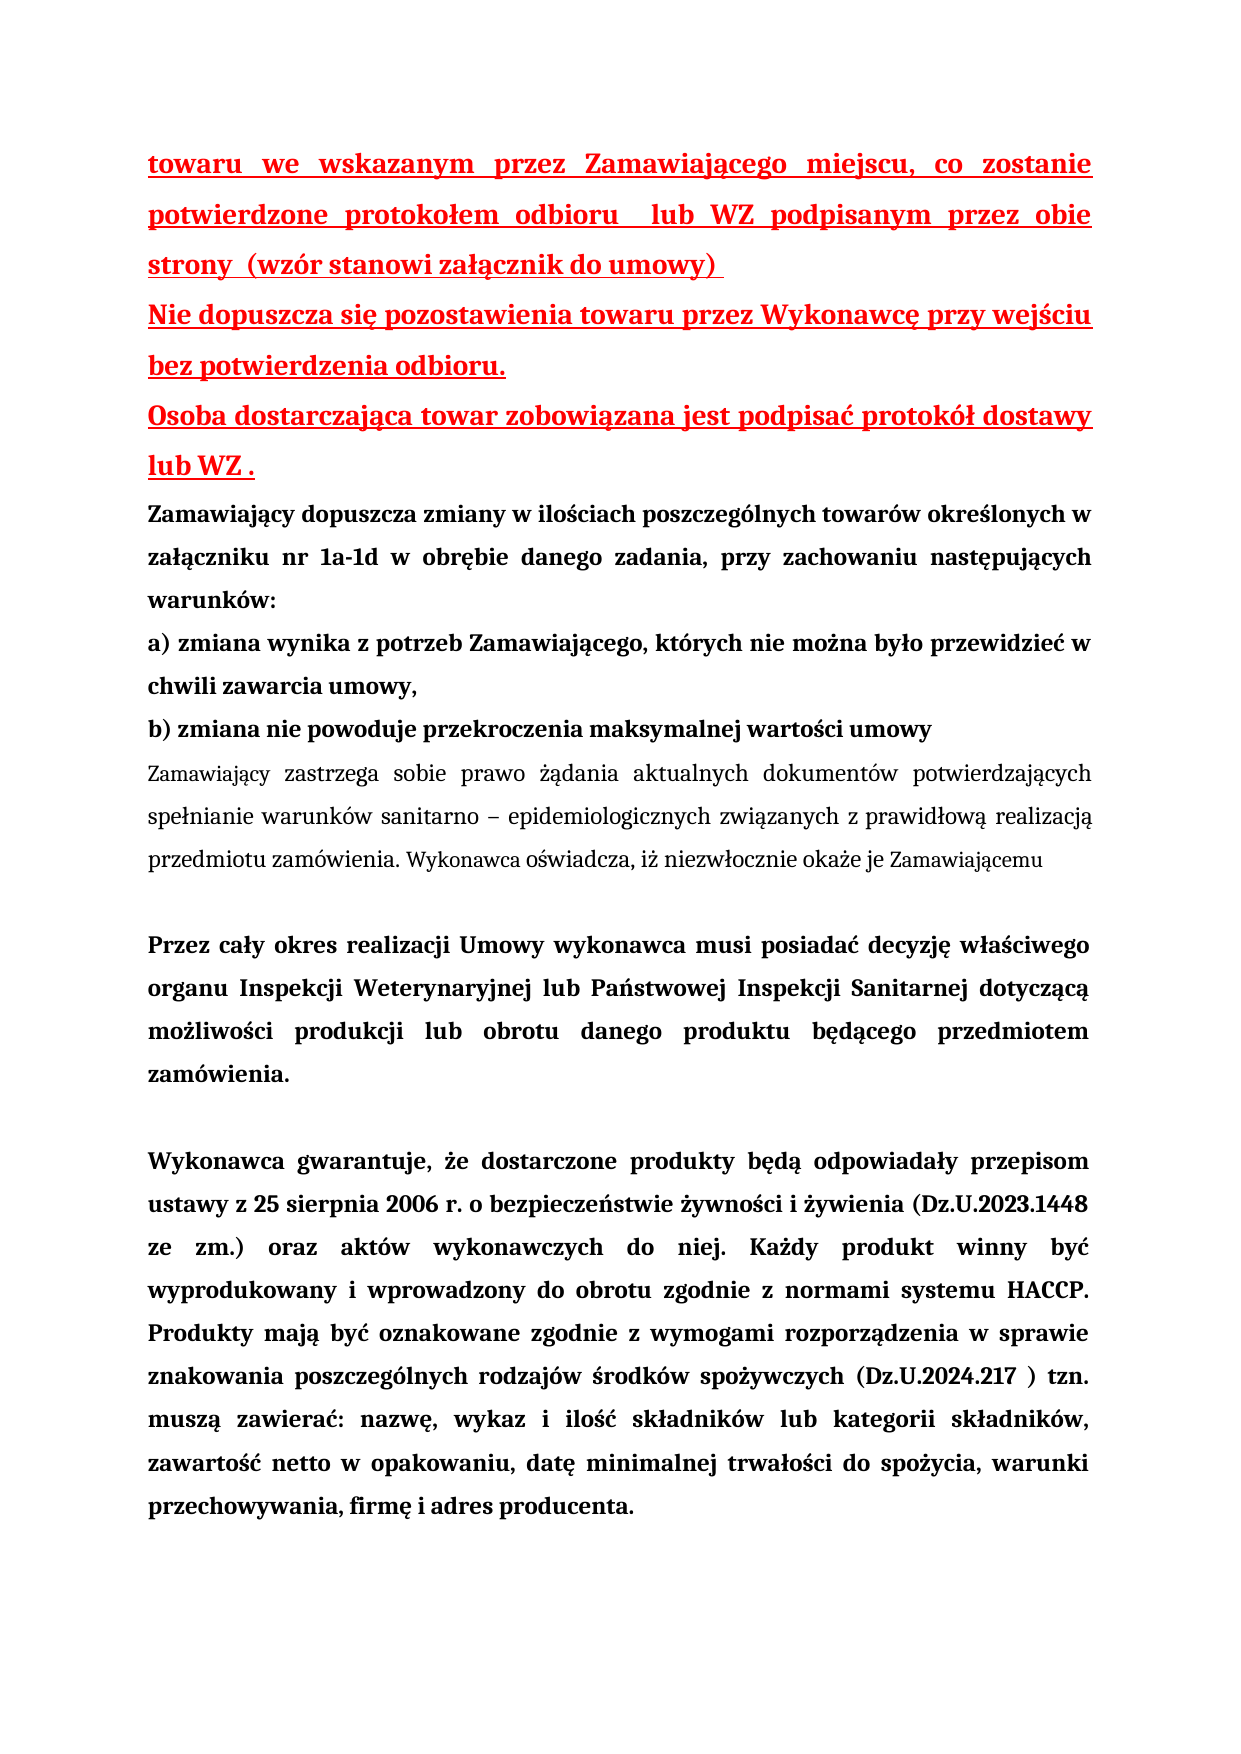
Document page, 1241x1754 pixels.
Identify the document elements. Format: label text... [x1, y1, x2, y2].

text Osoba dostarczająca towar zobowiązana jest podpisać protokół dostawy lub WZ . [148, 399, 1093, 427]
text towaru we wskazanym przez Zamawiającego miejscu, co zostanie potwierdzone protokołem odbioru lub WZ podpisanym przez obie strony (wzór stanowi załącznik do umowy) [148, 178, 1093, 282]
text Przez cały okres realizacji Umowy wykonawca musi posiadać decyzję właściwego organu Inspekcji Weterynaryjnej lub Państwowej Inspekcji Sanitarnej dotyczącą możliwości produkcji lub obrotu danego produktu będącego przedmiotem zamówienia. [148, 931, 1090, 1089]
text Osoba dostarczająca towar zobowiązana jest podpisać protokół dostawy lub WZ . [148, 429, 1093, 483]
text a) zmiana wynika z potrzeb Zamawiającego, których nie można było przewidzieć w chwili zawarcia umowy, [148, 629, 1093, 701]
text Nie dopuszcza się pozostawienia towaru przez Wykonawcę przy wejściu bez potwierdzenia odbioru. [148, 298, 1093, 327]
text Zamawiający zastrzega sobie prawo żądania aktualnych dokumentów potwierdzających spełnianie warunków sanitarno – epidemiologicznych związanych z prawidłową realizacją przedmiotu zamówienia. Wykonawca oświadcza, iż niezwłocznie okaże je Zamawiającemu [148, 758, 1093, 873]
text b) zmiana nie powoduje przekroczenia maksymalnej wartości umowy [148, 715, 1093, 744]
text Nie dopuszcza się pozostawienia towaru przez Wykonawcę przy wejściu bez potwierdzenia odbioru. [148, 329, 1093, 382]
text towaru we wskazanym przez Zamawiającego miejscu, co zostanie potwierdzone protokołem odbioru lub WZ podpisanym przez obie strony (wzór stanowi załącznik do umowy) [148, 148, 1093, 176]
text Zamawiający dopuszcza zmiany w ilościach poszczególnych towarów określonych w załączniku nr 1a-1d w obrębie danego zadania, przy zachowaniu następujących warunków: [148, 500, 1093, 615]
text Wykonawca gwarantuje, że dostarczone produkty będą odpowiadały przepisom ustawy z 25 sierpnia 2006 r. o bezpieczeństwie żywności i żywienia (Dz.U.2023.1448 ze zm.) oraz aktów wykonawczych do niej. Każdy produkt winny być wyprodukowany i wprowadzony do obrotu zgodnie z normami systemu HACCP. Produkty mają być oznakowane zgodnie z wymogami rozporządzenia w sprawie znakowania poszczególnych rodzajów środków spożywczych (Dz.U.2024.217 ) tzn. muszą zawierać: nazwę, wykaz i ilość składników lub kategorii składników, zawartość netto w opakowaniu, datę minimalnej trwałości do spożycia, warunki przechowywania, firmę i adres producenta. [148, 1147, 1090, 1520]
